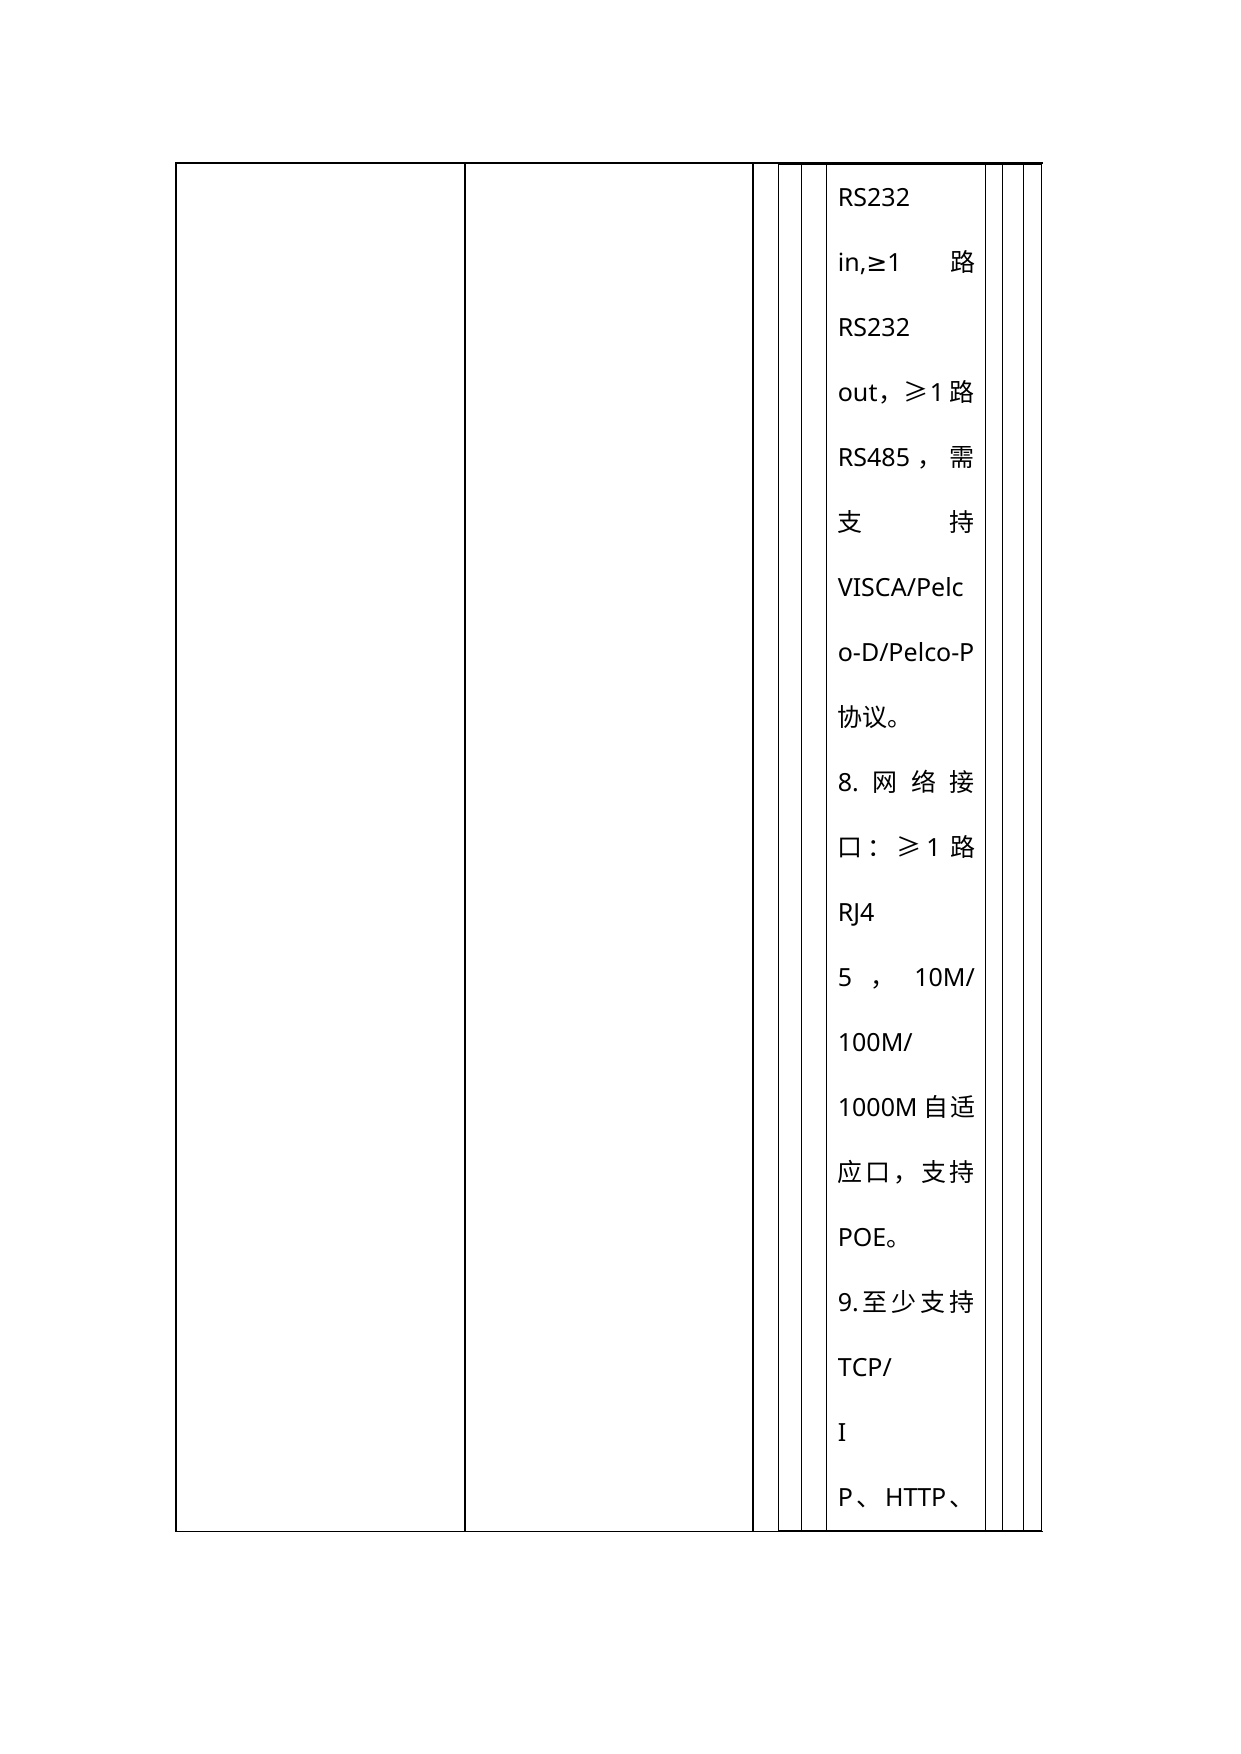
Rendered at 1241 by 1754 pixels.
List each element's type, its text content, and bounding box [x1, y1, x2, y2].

table_cell [466, 164, 752, 1531]
table_cell [1003, 165, 1023, 1530]
table_cell [1024, 165, 1041, 1530]
table_cell [802, 165, 826, 1530]
table_cell 1 [177, 164, 464, 1531]
table_cell [779, 165, 801, 1530]
table_cell [827, 165, 985, 1530]
table_cell [986, 165, 1002, 1530]
table_cell [754, 164, 778, 1531]
